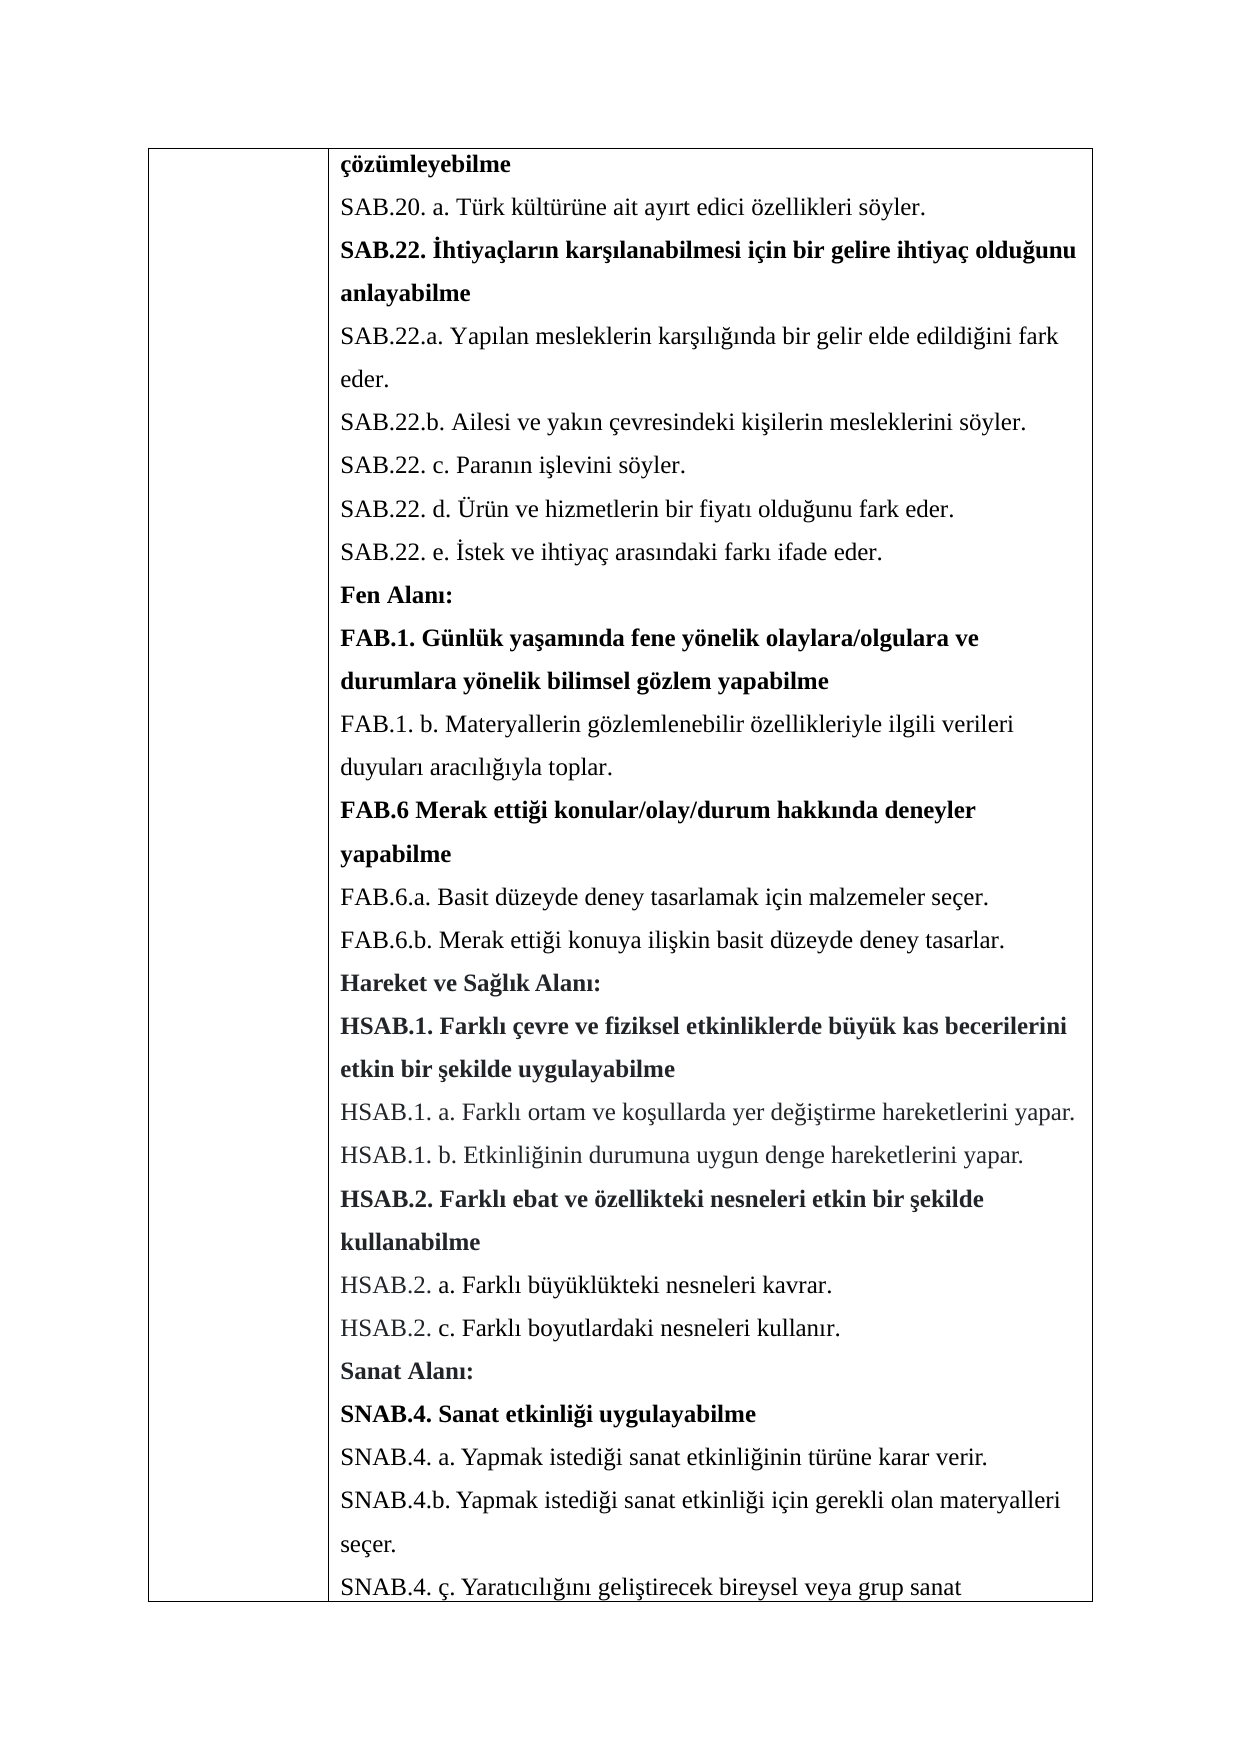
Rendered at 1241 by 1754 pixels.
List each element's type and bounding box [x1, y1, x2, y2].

table_cell [149, 149, 328, 1601]
table_cell [329, 149, 1092, 1601]
